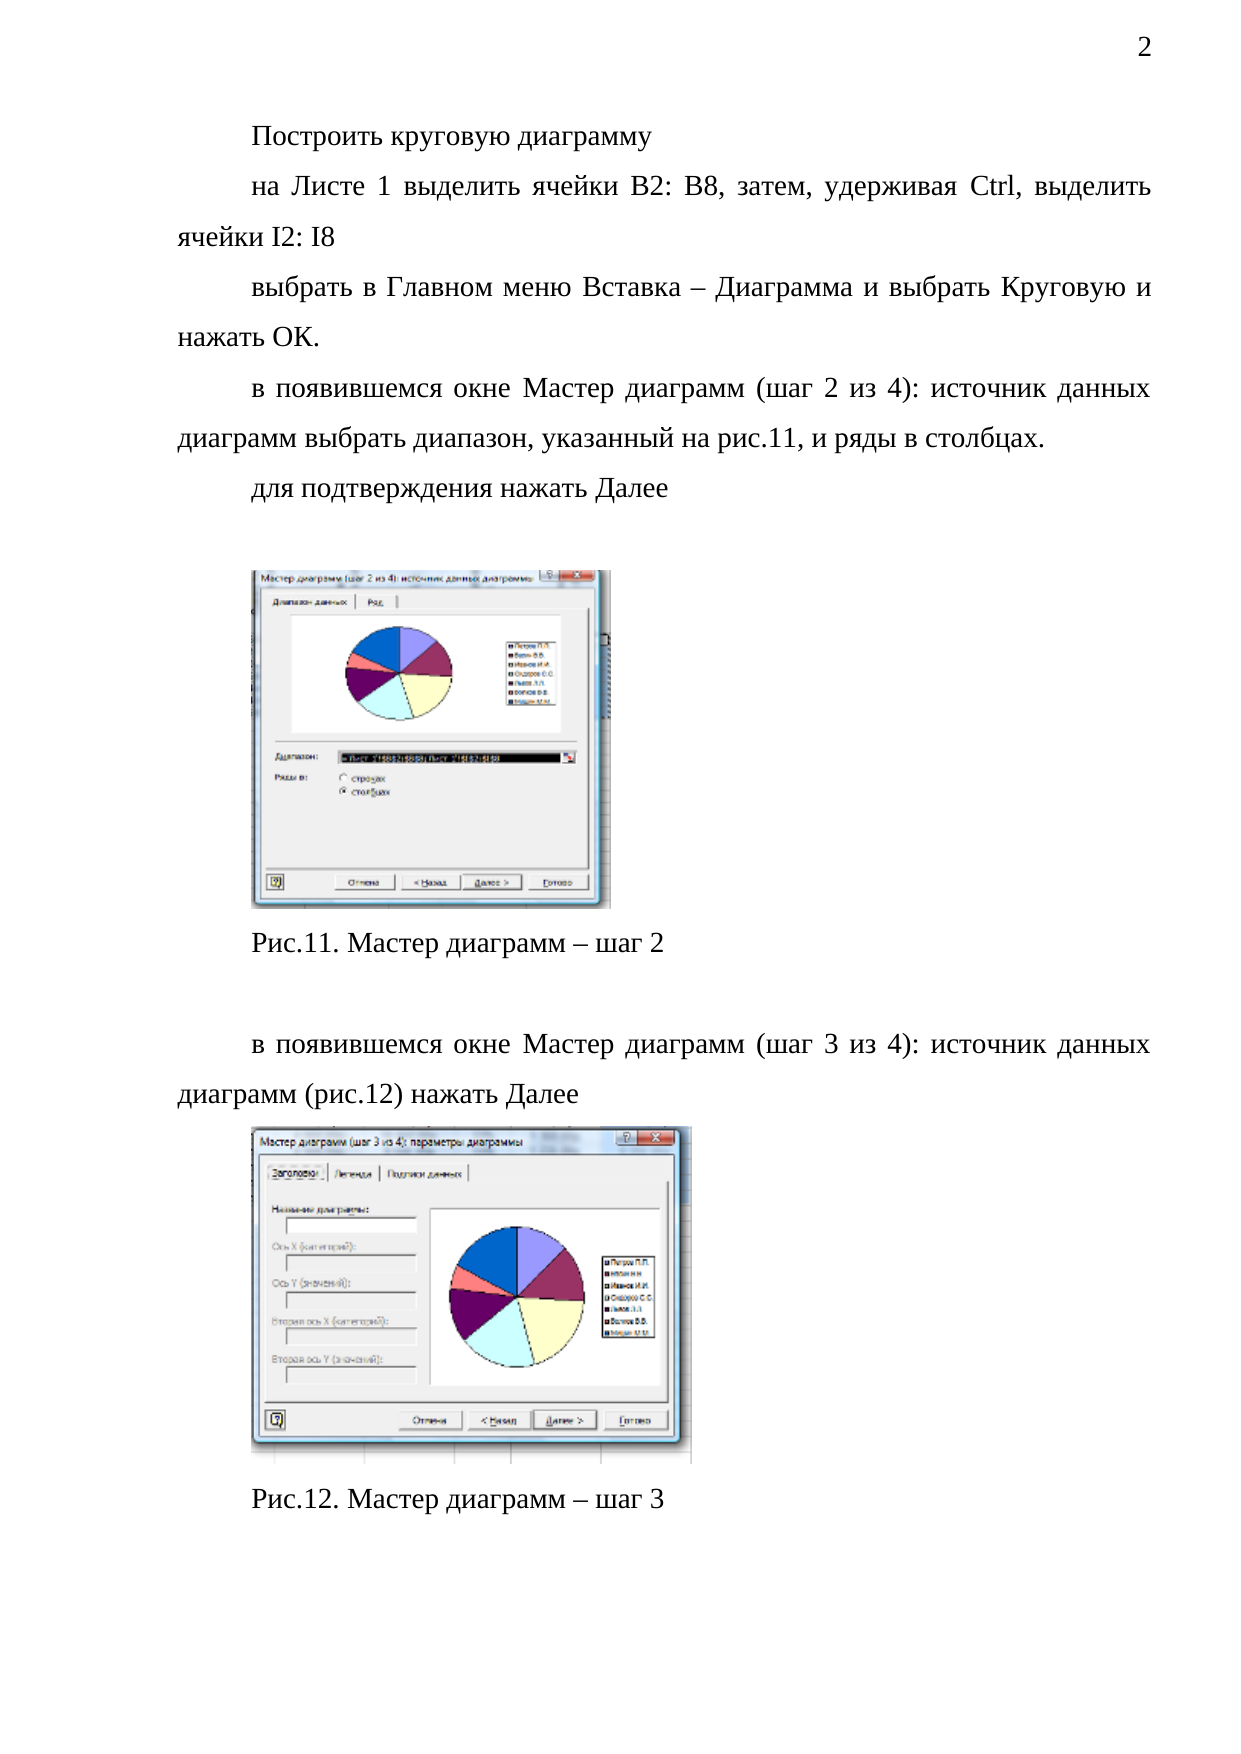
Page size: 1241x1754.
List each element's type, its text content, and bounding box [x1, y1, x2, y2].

text Рис.12. Мастер диаграмм – шаг 3 [177, 1481, 1152, 1514]
text для подтверждения нажать Далее [177, 470, 1152, 504]
text Рис.11. Мастер диаграмм – шаг 2 [177, 925, 1152, 959]
text в появившемся окне Мастер диаграмм (шаг 3 из 4): источник данных диаграмм (рис.12) нажать Далее [177, 1026, 1152, 1110]
picture [251, 1126, 692, 1464]
text Построить круговую диаграмму [177, 118, 1152, 152]
text выбрать в Главном меню Вставка – Диаграмма и выбрать Круговую и нажать ОК. [177, 269, 1152, 353]
text в появившемся окне Мастер диаграмм (шаг 2 из 4): источник данных диаграмм выбрать диапазон, указанный на рис.11, и ряды в столбцах. [177, 370, 1152, 453]
text на Листе 1 выделить ячейки В2: В8, затем, удерживая Ctrl, выделить ячейки I2: I8 [177, 168, 1152, 252]
picture [251, 570, 611, 909]
